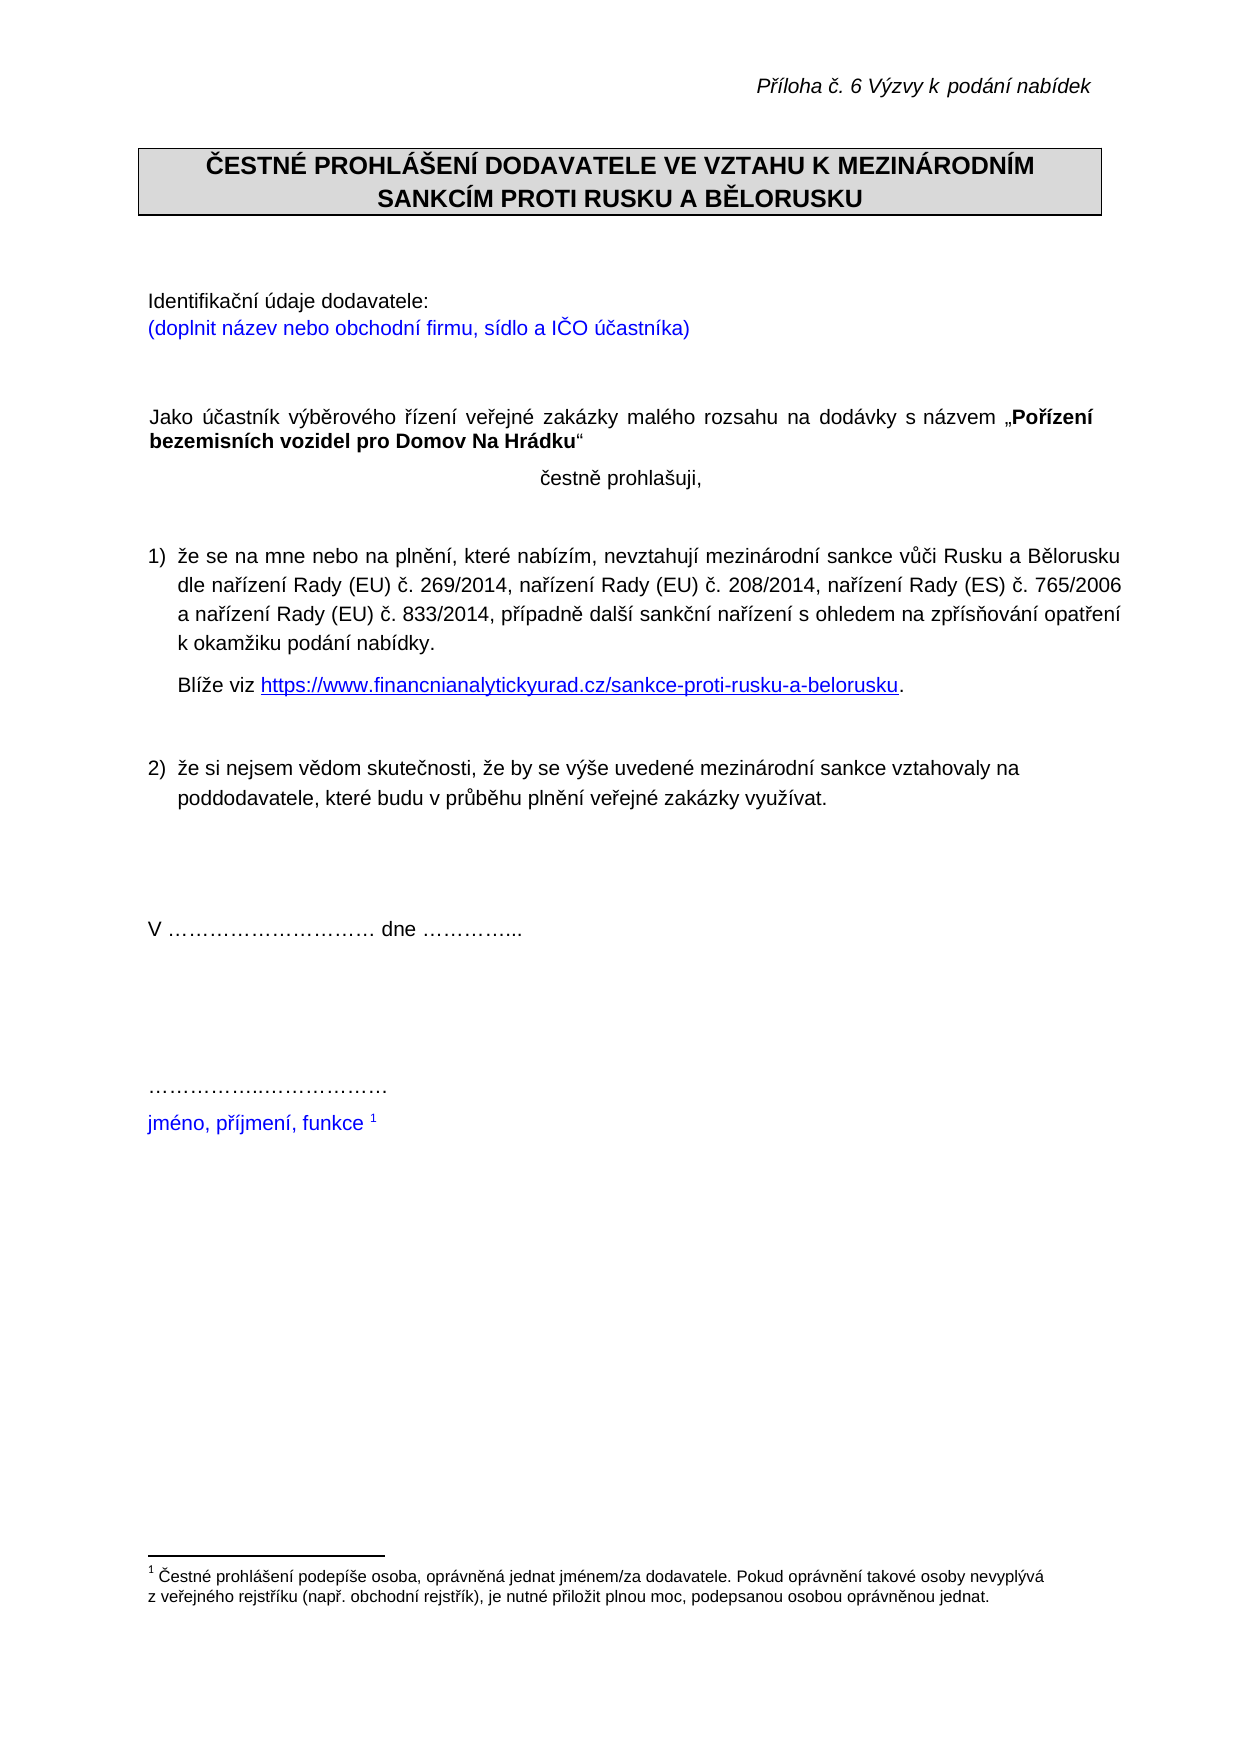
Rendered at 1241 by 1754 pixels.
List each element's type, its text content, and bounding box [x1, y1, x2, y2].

text Jako účastník výběrového řízení veřejné zakázky malého rozsahu na dodávky s názvem „Pořízení bezemisních vozidel pro Domov Na Hrádku“ [149, 405, 1093, 453]
list že si nejsem vědom skutečnosti, že by se výše uvedené mezinárodní sankce vztahovaly na poddodavatele, které budu v průběhu plnění veřejné zakázky využívat. [148, 751, 1122, 809]
text jméno, příjmení, funkce [148, 1111, 1093, 1135]
list V ………………………… dne …………... [148, 917, 1093, 941]
text čestně prohlašuji, [149, 466, 1093, 489]
list Čestné prohlášení dodavatele ve vztahu k mezinárodním sankcím proti Rusku a Bělorusku [139, 149, 1101, 214]
text Blíže viz https://www.financnianalytickyurad.cz/sankce-proti-rusku-a-belorusku. [177, 668, 1122, 697]
list že se na mne nebo na plnění, které nabízím, nevztahují mezinárodní sankce vůči Rusku a Bělorusku dle nařízení Rady (EU) č. 269/2014, nařízení Rady (EU) č. 208/2014, nařízení Rady (ES) č. 765/2006 a nařízení Rady (EU) č. 833/2014, případně další sankční nařízení s ohledem na zpřísňování opatření k okamžiku podání nabídky. [148, 538, 1122, 655]
text ……………..……………… [148, 1074, 1093, 1098]
list Identifikační údaje dodavatele: [148, 289, 1093, 313]
list (doplnit název nebo obchodní firmu, sídlo a IČO účastníka) [148, 316, 1093, 340]
